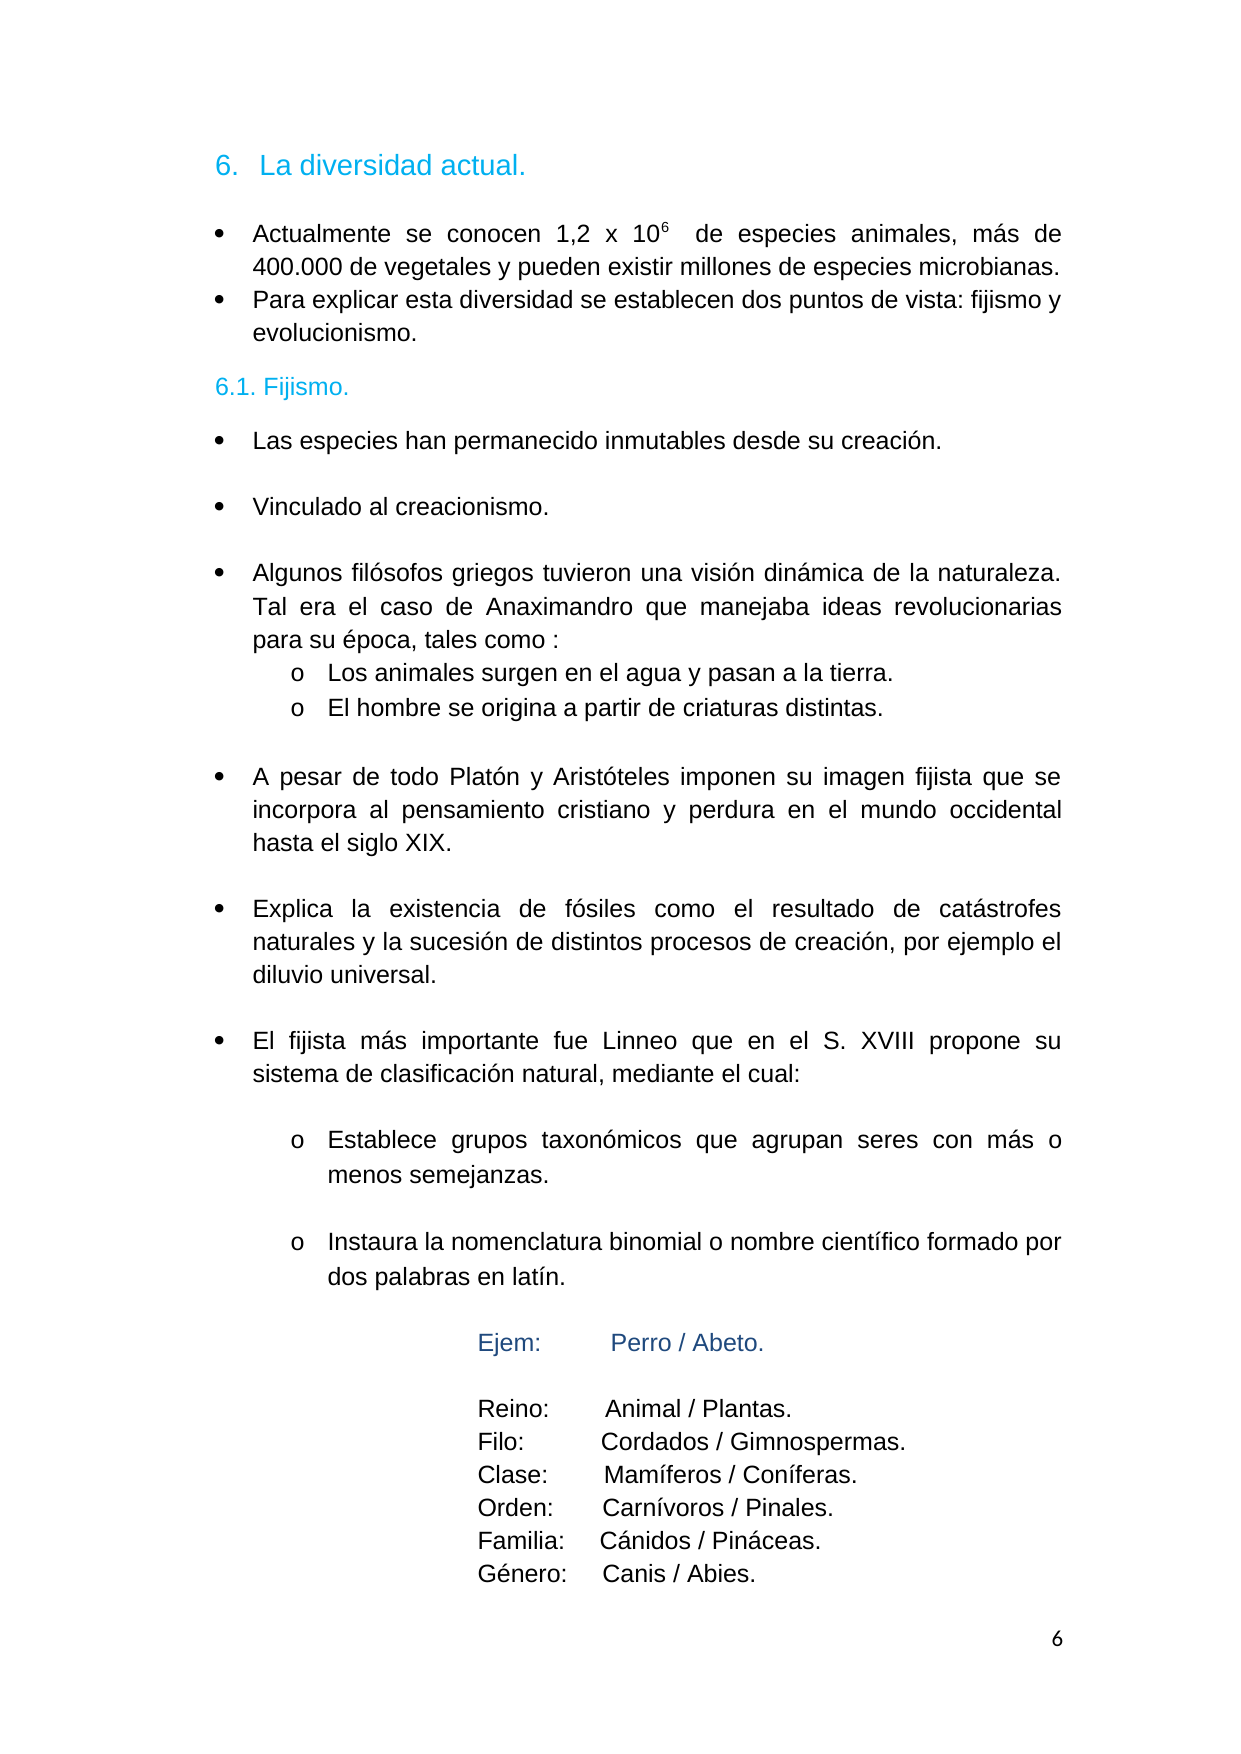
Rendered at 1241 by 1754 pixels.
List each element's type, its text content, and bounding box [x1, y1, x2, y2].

list A pesar de todo Platón y Aristóteles imponen su imagen fijista que se incorpora al pensamiento cristiano y perdura en el mundo occidental hasta el siglo XIX. [215, 762, 1063, 857]
list El fijista más importante fue Linneo que en el S. XVIII propone su sistema de clasificación natural, mediante el cual: [215, 1026, 1063, 1088]
list Reino: Animal / Plantas. [477, 1394, 1063, 1422]
text 6.1. Fijismo. [215, 372, 1063, 401]
list Ejem: Perro / Abeto. [477, 1328, 1063, 1356]
list La diversidad actual. [215, 148, 1063, 181]
list El hombre se origina a partir de criaturas distintas. [290, 693, 1063, 724]
list Familia: Cánidos / Pináceas. [477, 1526, 1063, 1554]
list Orden: Carnívoros / Pinales. [477, 1493, 1063, 1522]
list Para explicar esta diversidad se establecen dos puntos de vista: fijismo y evolucionismo. [215, 285, 1063, 347]
list Las especies han permanecido inmutables desde su creación. [215, 426, 1063, 455]
list Algunos filósofos griegos tuvieron una visión dinámica de la naturaleza. Tal era el caso de Anaximandro que manejaba ideas revolucionarias para su época, tales como : [215, 558, 1063, 653]
list Instaura la nomenclatura binomial o nombre científico formado por dos palabras en latín. [290, 1226, 1063, 1290]
list Filo: Cordados / Gimnospermas. [477, 1427, 1063, 1456]
list Vinculado al creacionismo. [215, 492, 1063, 521]
list Clase: Mamíferos / Coníferas. [477, 1460, 1063, 1488]
list Género: Canis / Abies. [477, 1559, 1063, 1588]
list Actualmente se conocen 1,2 x 106 de especies animales, más de 400.000 de vegetales y pueden existir millones de especies microbianas. [215, 219, 1063, 281]
list Los animales surgen en el agua y pasan a la tierra. [290, 658, 1063, 688]
list Explica la existencia de fósiles como el resultado de catástrofes naturales y la sucesión de distintos procesos de creación, por ejemplo el diluvio universal. [215, 894, 1063, 989]
list Establece grupos taxonómicos que agrupan seres con más o menos semejanzas. [290, 1125, 1063, 1189]
